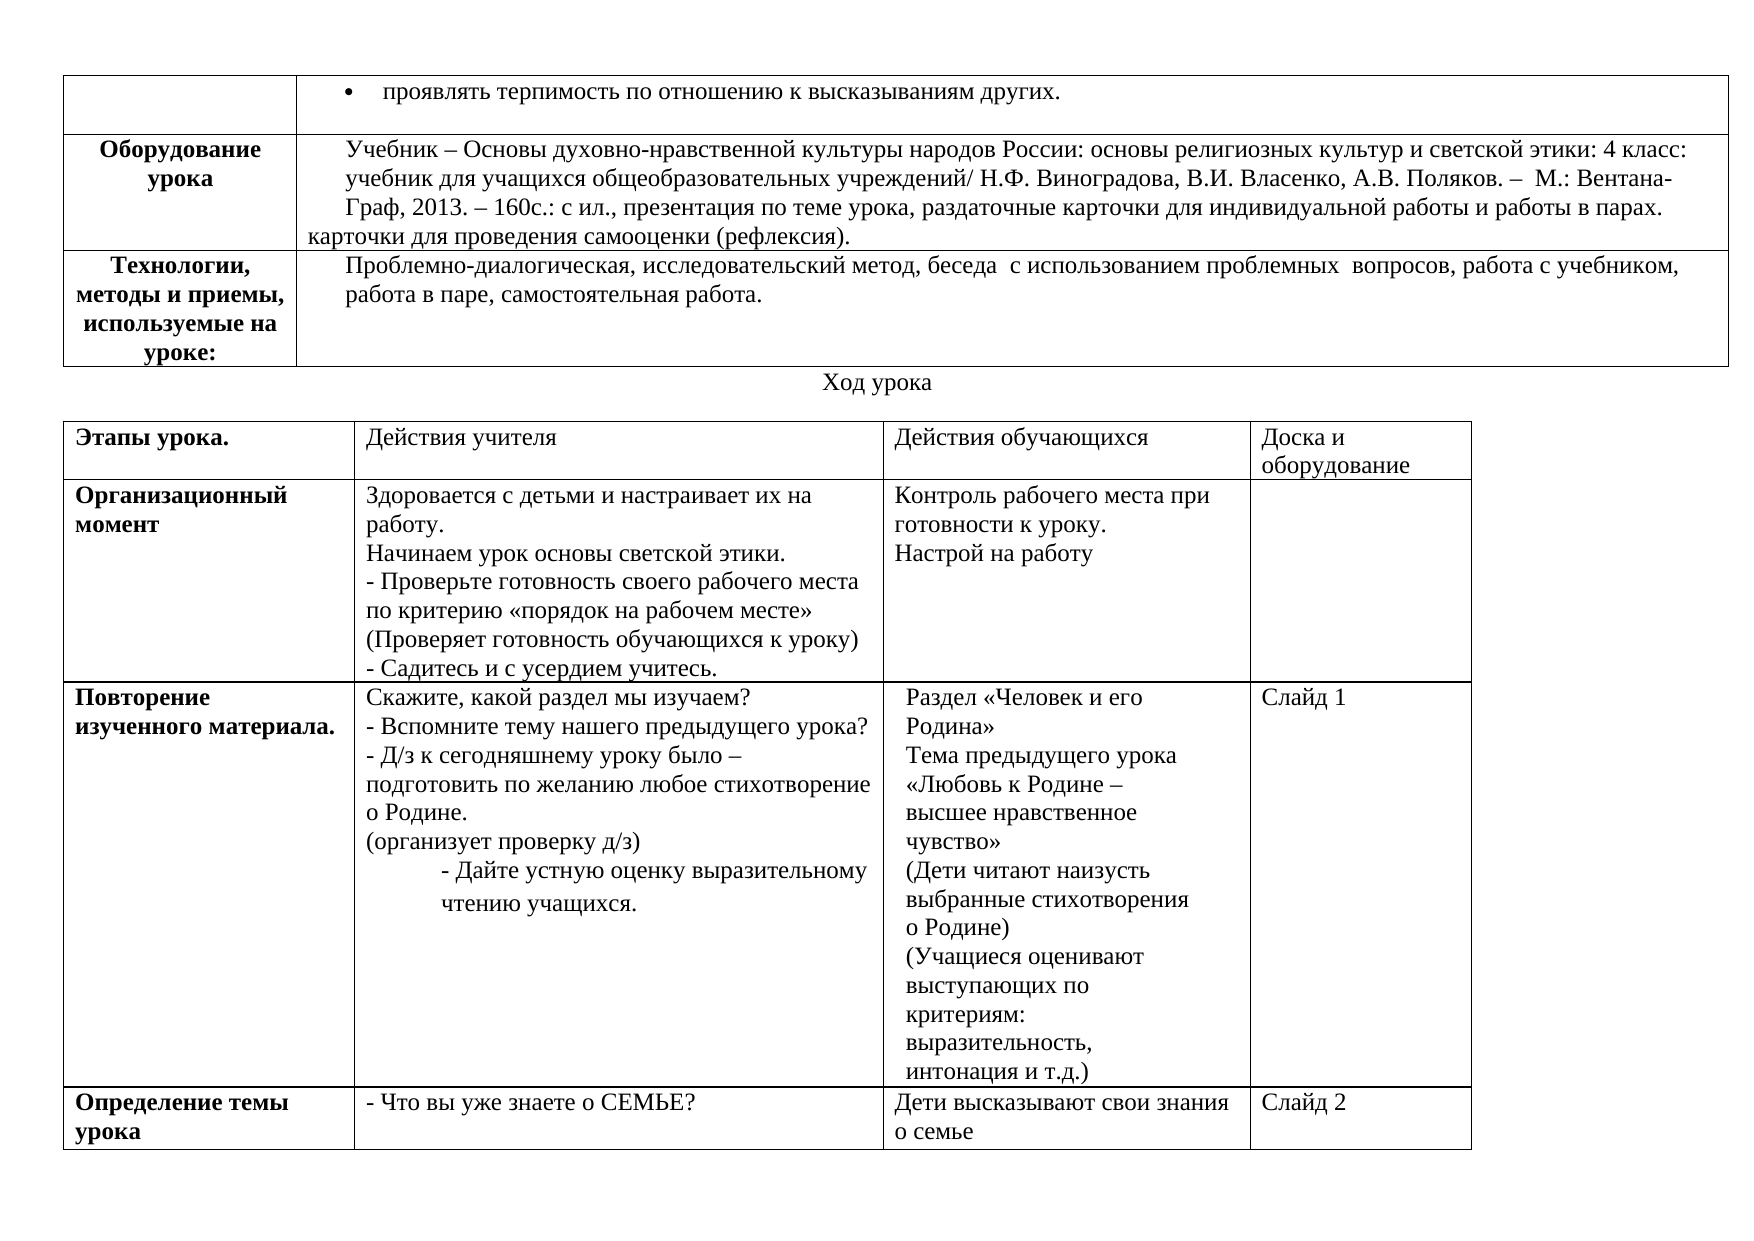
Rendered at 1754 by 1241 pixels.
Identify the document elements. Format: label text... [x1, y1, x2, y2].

table_cell - Что вы уже знаете о СЕМЬЕ? [355, 1088, 883, 1149]
table_header Доска и оборудование [1251, 422, 1471, 479]
table_cell Учебник – Основы духовно-нравственной культуры народов России: основы религиозных культур и светской этики: 4 класс: учебник для учащихся общеобразовательных учреждений/ Н.Ф. Виноградова, В.И. Власенко, А.В. Поляков. – М.: Вентана-Граф, 2013. – 160с.: с ил., презентация по теме урока, раздаточные карточки для индивидуальной работы и работы в парах. карточки для проведения самооценки (рефлексия). [297, 135, 1728, 249]
table_cell Технологии, методы и приемы, используемые на уроке: [64, 251, 296, 366]
table_cell Организационный момент [64, 480, 354, 681]
table_cell Контроль рабочего места при готовности к уроку. Настрой на работу [884, 480, 1250, 681]
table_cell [64, 76, 296, 133]
table_cell Оборудование урока [64, 135, 296, 249]
table_cell Слайд 1 [1251, 683, 1471, 1086]
table_header Действия учителя [355, 422, 883, 479]
table_cell Здоровается с детьми и настраивает их на работу. Начинаем урок основы светской этики. - Проверьте готовность своего рабочего места по критерию «порядок на рабочем месте» (Проверяет готовность обучающихся к уроку) - Садитесь и с усердием учитесь. [355, 480, 883, 681]
text Ход урока [75, 367, 1679, 395]
table_cell Скажите, какой раздел мы изучаем? - Вспомните тему нашего предыдущего урока? - Д/з к сегодняшнему уроку было – подготовить по желанию любое стихотворение о Родине. (организует проверку д/з) - Дайте устную оценку выразительному чтению учащихся. [355, 683, 883, 1086]
table_cell [884, 683, 1250, 1086]
table_cell Слайд 2 [1251, 1088, 1471, 1149]
table_header Этапы урока. [64, 422, 354, 479]
table_cell Повторение изученного материала. [64, 683, 354, 1086]
table_cell Дети высказывают свои знания о семье [884, 1088, 1250, 1149]
table_cell Проблемно-диалогическая, исследовательский метод, беседа с использованием проблемных вопросов, работа с учебником, работа в паре, самостоятельная работа. [297, 251, 1728, 366]
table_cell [297, 76, 1728, 133]
table_header Действия обучающихся [884, 422, 1250, 479]
table_cell Определение темы урока [64, 1088, 354, 1149]
table_cell [1251, 480, 1471, 681]
